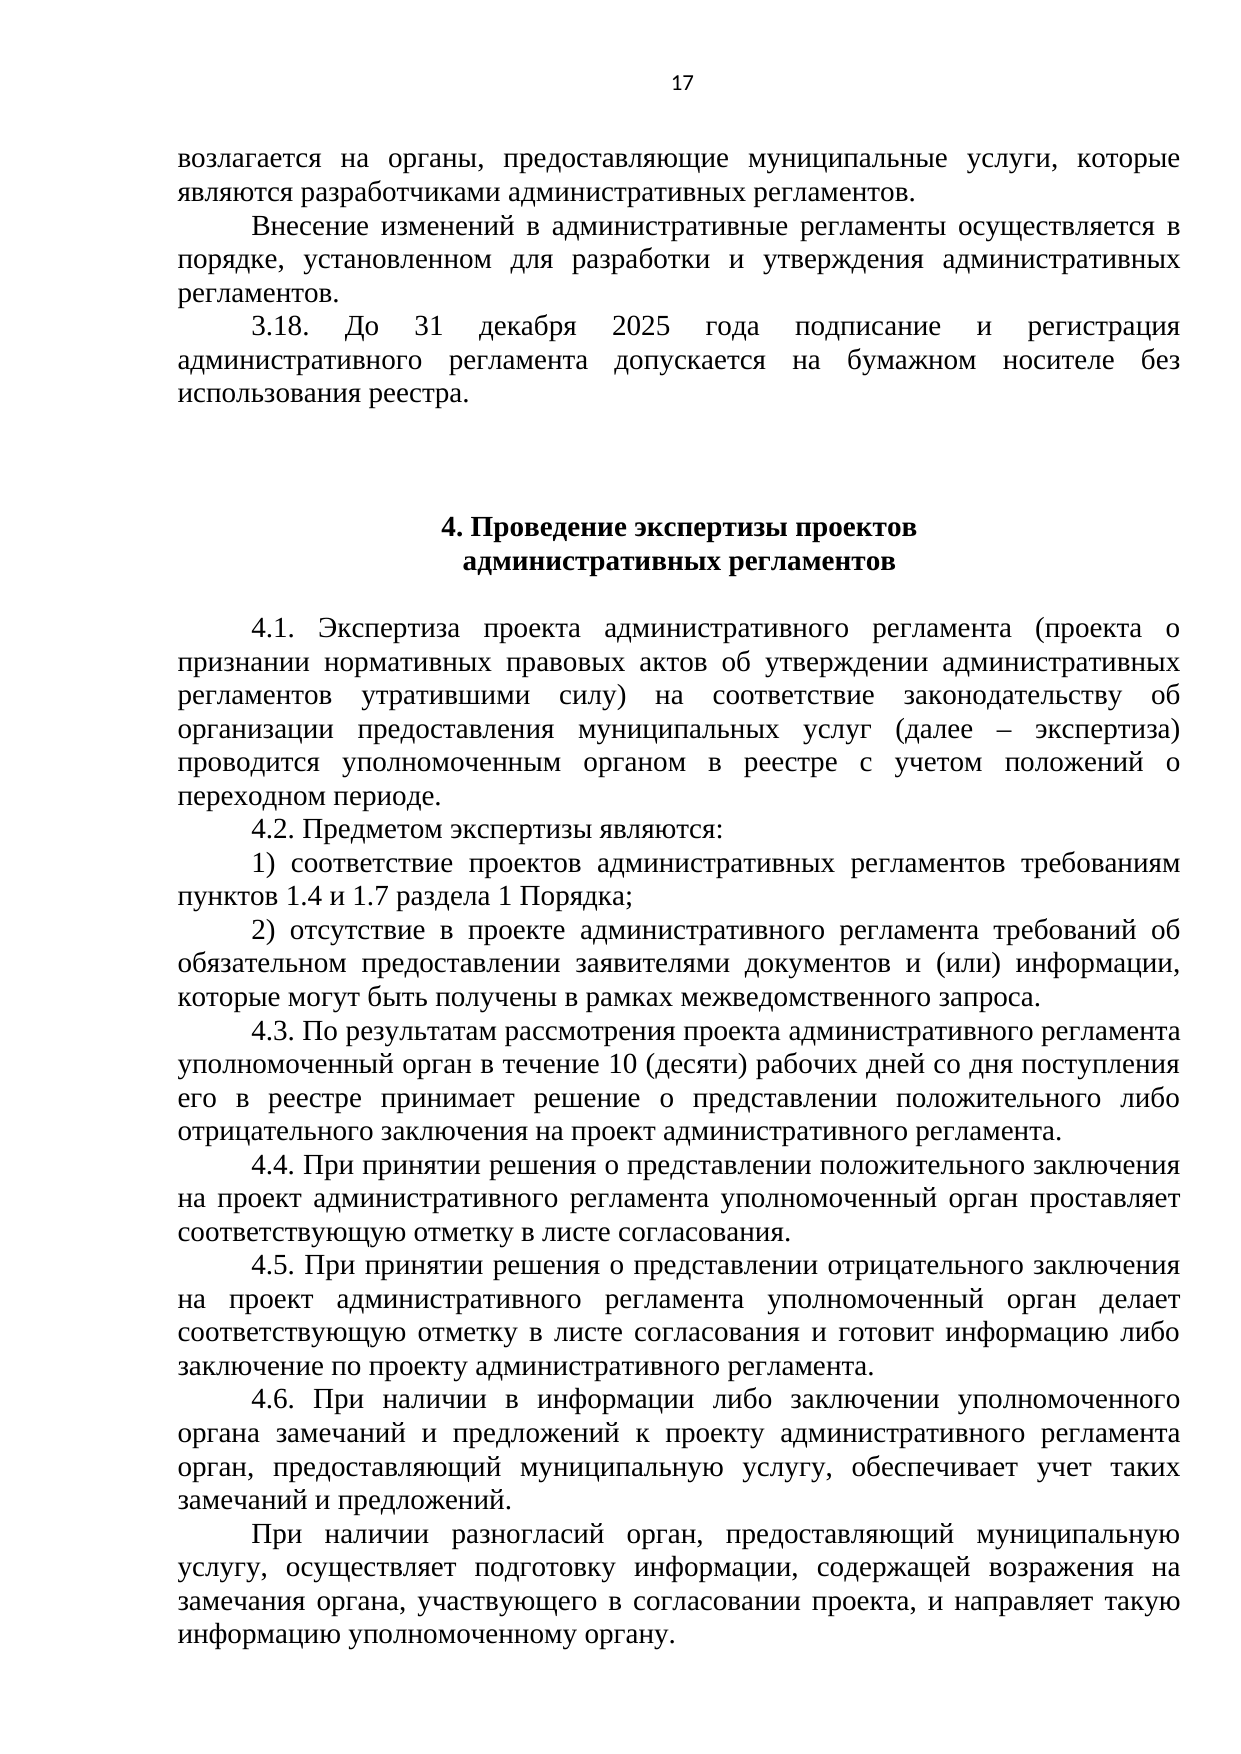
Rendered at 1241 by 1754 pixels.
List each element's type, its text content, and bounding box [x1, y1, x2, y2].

text 1) соответствие проектов административных регламентов требованиям пунктов 1.4 и 1.7 раздела 1 Порядка; [177, 845, 1181, 912]
text 2) отсутствие в проекте административного регламента требований об обязательном предоставлении заявителями документов и (или) информации, которые могут быть получены в рамках межведомственного запроса. [177, 912, 1181, 1013]
text 3.18. До 31 декабря 2025 года подписание и регистрация административного регламента допускается на бумажном носителе без использования реестра. [177, 308, 1181, 409]
text 4.2. Предметом экспертизы являются: [177, 811, 1181, 845]
text 4.5. При принятии решения о представлении отрицательного заключения на проект административного регламента уполномоченный орган делает соответствующую отметку в листе согласования и готовит информацию либо заключение по проекту административного регламента. [177, 1247, 1181, 1382]
text 4. Проведение экспертизы проектов [177, 509, 1181, 543]
text 4.4. При принятии решения о представлении положительного заключения на проект административного регламента уполномоченный орган проставляет соответствующую отметку в листе согласования. [177, 1147, 1181, 1247]
text административных регламентов [177, 543, 1181, 577]
text Внесение изменений в административные регламенты осуществляется в порядке, установленном для разработки и утверждения административных регламентов. [177, 208, 1181, 308]
text При наличии разногласий орган, предоставляющий муниципальную услугу, осуществляет подготовку информации, содержащей возражения на замечания органа, участвующего в согласовании проекта, и направляет такую информацию уполномоченному органу. [177, 1516, 1181, 1650]
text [177, 141, 1181, 208]
text 4.3. По результатам рассмотрения проекта административного регламента уполномоченный орган в течение 10 (десяти) рабочих дней со дня поступления его в реестре принимает решение о представлении положительного либо отрицательного заключения на проект административного регламента. [177, 1013, 1181, 1147]
text 4.1. Экспертиза проекта административного регламента (проекта о признании нормативных правовых актов об утверждении административных регламентов утратившими силу) на соответствие законодательству об организации предоставления муниципальных услуг (далее – экспертиза) проводится уполномоченным органом в реестре с учетом положений о переходном периоде. [177, 610, 1181, 811]
text 4.6. При наличии в информации либо заключении уполномоченного органа замечаний и предложений к проекту административного регламента орган, предоставляющий муниципальную услугу, обеспечивает учет таких замечаний и предложений. [177, 1382, 1181, 1516]
